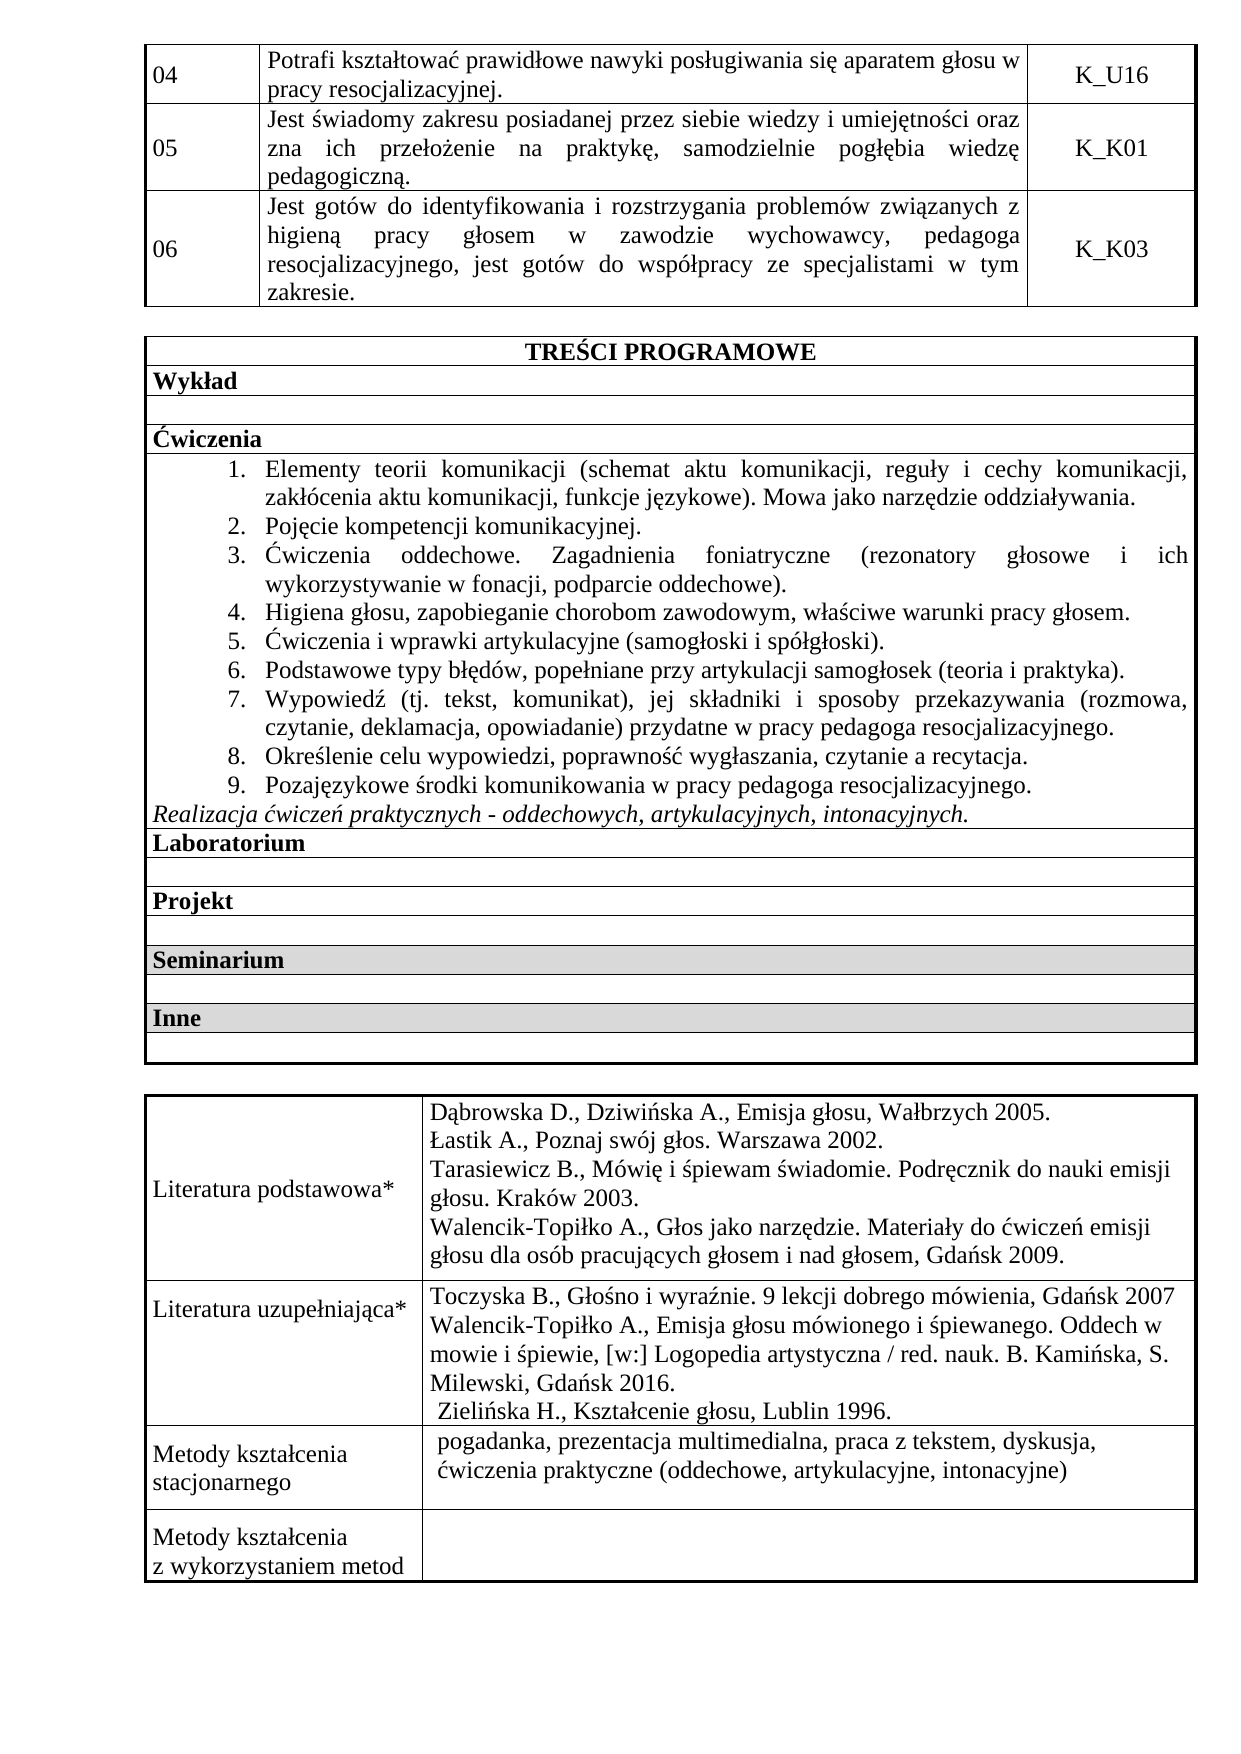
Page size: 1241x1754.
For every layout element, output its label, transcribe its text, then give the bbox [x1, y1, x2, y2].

table_cell [147, 858, 1194, 886]
table_header Literatura podstawowa* [147, 1097, 422, 1280]
table_cell Toczyska B., Głośno i wyraźnie. 9 lekcji dobrego mówienia, Gdańsk 2007 Walencik-Topiłko A., Emisja głosu mówionego i śpiewanego. Oddech w mowie i śpiewie, [w:] Logopedia artystyczna / red. nauk. B. Kamińska, S. Milewski, Gdańsk 2016. Zielińska H., Kształcenie głosu, Lublin 1996. [423, 1281, 1194, 1425]
table_cell Elementy teorii komunikacji (schemat aktu komunikacji, reguły i cechy komunikacji, zakłócenia aktu komunikacji, funkcje językowe). Mowa jako narzędzie oddziaływania. Pojęcie kompetencji komunikacyjnej. Ćwiczenia oddechowe. Zagadnienia foniatryczne (rezonatory głosowe i ich wykorzystywanie w fonacji, podparcie oddechowe). Higiena głosu, zapobieganie chorobom zawodowym, właściwe warunki pracy głosem. Ćwiczenia i wprawki artykulacyjne (samogłoski i spółgłoski). Podstawowe typy błędów, popełniane przy artykulacji samogłosek (teoria i praktyka). Wypowiedź (tj. tekst, komunikat), jej składniki i sposoby przekazywania (rozmowa, czytanie, deklamacja, opowiadanie) przydatne w pracy pedagoga resocjalizacyjnego. Określenie celu wypowiedzi, poprawność wygłaszania, czytanie a recytacja. Pozajęzykowe środki komunikowania w pracy pedagoga resocjalizacyjnego. Realizacja ćwiczeń praktycznych - oddechowych, artykulacyjnych, intonacyjnych. [147, 454, 1194, 827]
table_cell Laboratorium [147, 829, 1194, 857]
table_cell 06 [147, 191, 259, 306]
table_cell Ćwiczenia [147, 425, 1194, 453]
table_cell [147, 1510, 422, 1580]
table_cell K_U16 [1028, 45, 1194, 103]
table_cell Jest gotów do identyfikowania i rozstrzygania problemów związanych z higieną pracy głosem w zawodzie wychowawcy, pedagoga resocjalizacyjnego, jest gotów do współpracy ze specjalistami w tym zakresie. [260, 191, 1027, 306]
table_cell Jest świadomy zakresu posiadanej przez siebie wiedzy i umiejętności oraz zna ich przełożenie na praktykę, samodzielnie pogłębia wiedzę pedagogiczną. [260, 104, 1027, 190]
table_cell Projekt [147, 887, 1194, 915]
table_cell Literatura uzupełniająca* [147, 1281, 422, 1425]
table_cell [423, 1510, 1194, 1580]
table_cell K_K01 [1028, 104, 1194, 190]
table_header Dąbrowska D., Dziwińska A., Emisja głosu, Wałbrzych 2005. Łastik A., Poznaj swój głos. Warszawa 2002. Tarasiewicz B., Mówię i śpiewam świadomie. Podręcznik do nauki emisji głosu. Kraków 2003. Walencik-Topiłko A., Głos jako narzędzie. Materiały do ćwiczeń emisji głosu dla osób pracujących głosem i nad głosem, Gdańsk 2009. [423, 1097, 1194, 1280]
table_cell 05 [147, 104, 259, 190]
table_header TREŚCI PROGRAMOWE [147, 337, 1194, 365]
table_cell 04 [147, 45, 259, 103]
table_cell Wykład [147, 366, 1194, 394]
table_cell Inne [147, 1004, 1194, 1032]
table_cell K_K03 [1028, 191, 1194, 306]
table_cell [147, 1033, 1194, 1062]
table_cell Seminarium [147, 946, 1194, 974]
table_cell Metody kształcenia stacjonarnego [147, 1426, 422, 1509]
table_cell [147, 916, 1194, 944]
table_cell Potrafi kształtować prawidłowe nawyki posługiwania się aparatem głosu w pracy resocjalizacyjnej. [260, 45, 1027, 103]
table_cell [147, 396, 1194, 424]
table_cell [147, 975, 1194, 1003]
table_cell pogadanka, prezentacja multimedialna, praca z tekstem, dyskusja, ćwiczenia praktyczne (oddechowe, artykulacyjne, intonacyjne) [423, 1426, 1194, 1509]
